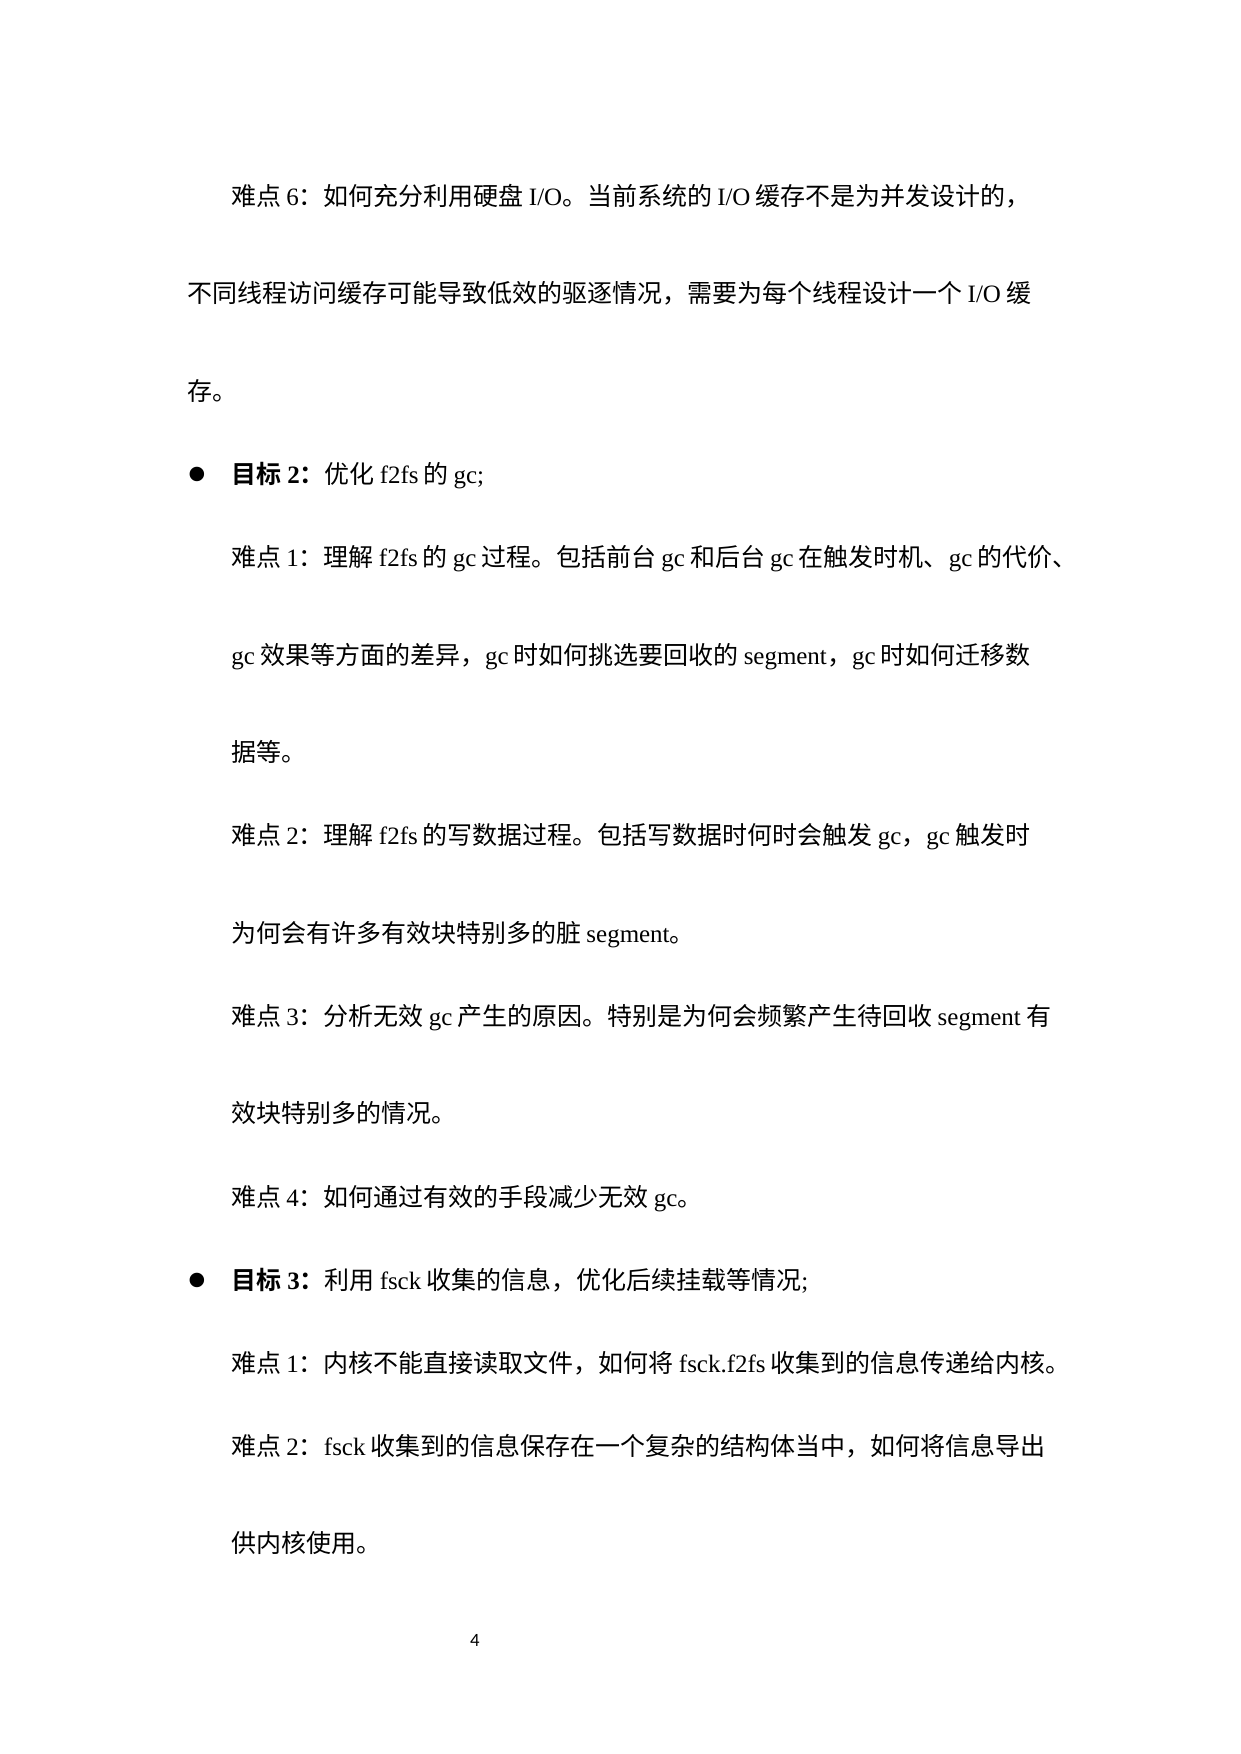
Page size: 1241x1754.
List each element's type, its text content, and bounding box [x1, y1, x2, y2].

text 难点3：分析无效gc产生的原因。特别是为何会频繁产生待回收segment有效块特别多的情况。 [231, 982, 1053, 1144]
text 难点2：理解f2fs的写数据过程。包括写数据时何时会触发gc，gc触发时为何会有许多有效块特别多的脏segment。 [231, 801, 1053, 964]
text 难点4：如何通过有效的手段减少无效gc。 [231, 1163, 1053, 1228]
text 难点1：内核不能直接读取文件，如何将fsck.f2fs收集到的信息传递给内核。 [187, 1329, 1053, 1394]
list 目标 3：利用fsck收集的信息，优化后续挂载等情况; [187, 1246, 1053, 1311]
text 难点1：理解f2fs的gc过程。包括前台gc和后台gc在触发时机、gc的代价、gc效果等方面的差异，gc时如何挑选要回收的segment，gc时如何迁移数据等。 [231, 523, 1053, 783]
list 目标 2：优化f2fs的gc; [187, 440, 1053, 505]
text 难点6：如何充分利用硬盘I/O。当前系统的I/O缓存不是为并发设计的，不同线程访问缓存可能导致低效的驱逐情况，需要为每个线程设计一个I/O缓存。 [187, 162, 1053, 422]
text 难点2：fsck收集到的信息保存在一个复杂的结构体当中，如何将信息导出 供内核使用。 [187, 1412, 1053, 1574]
